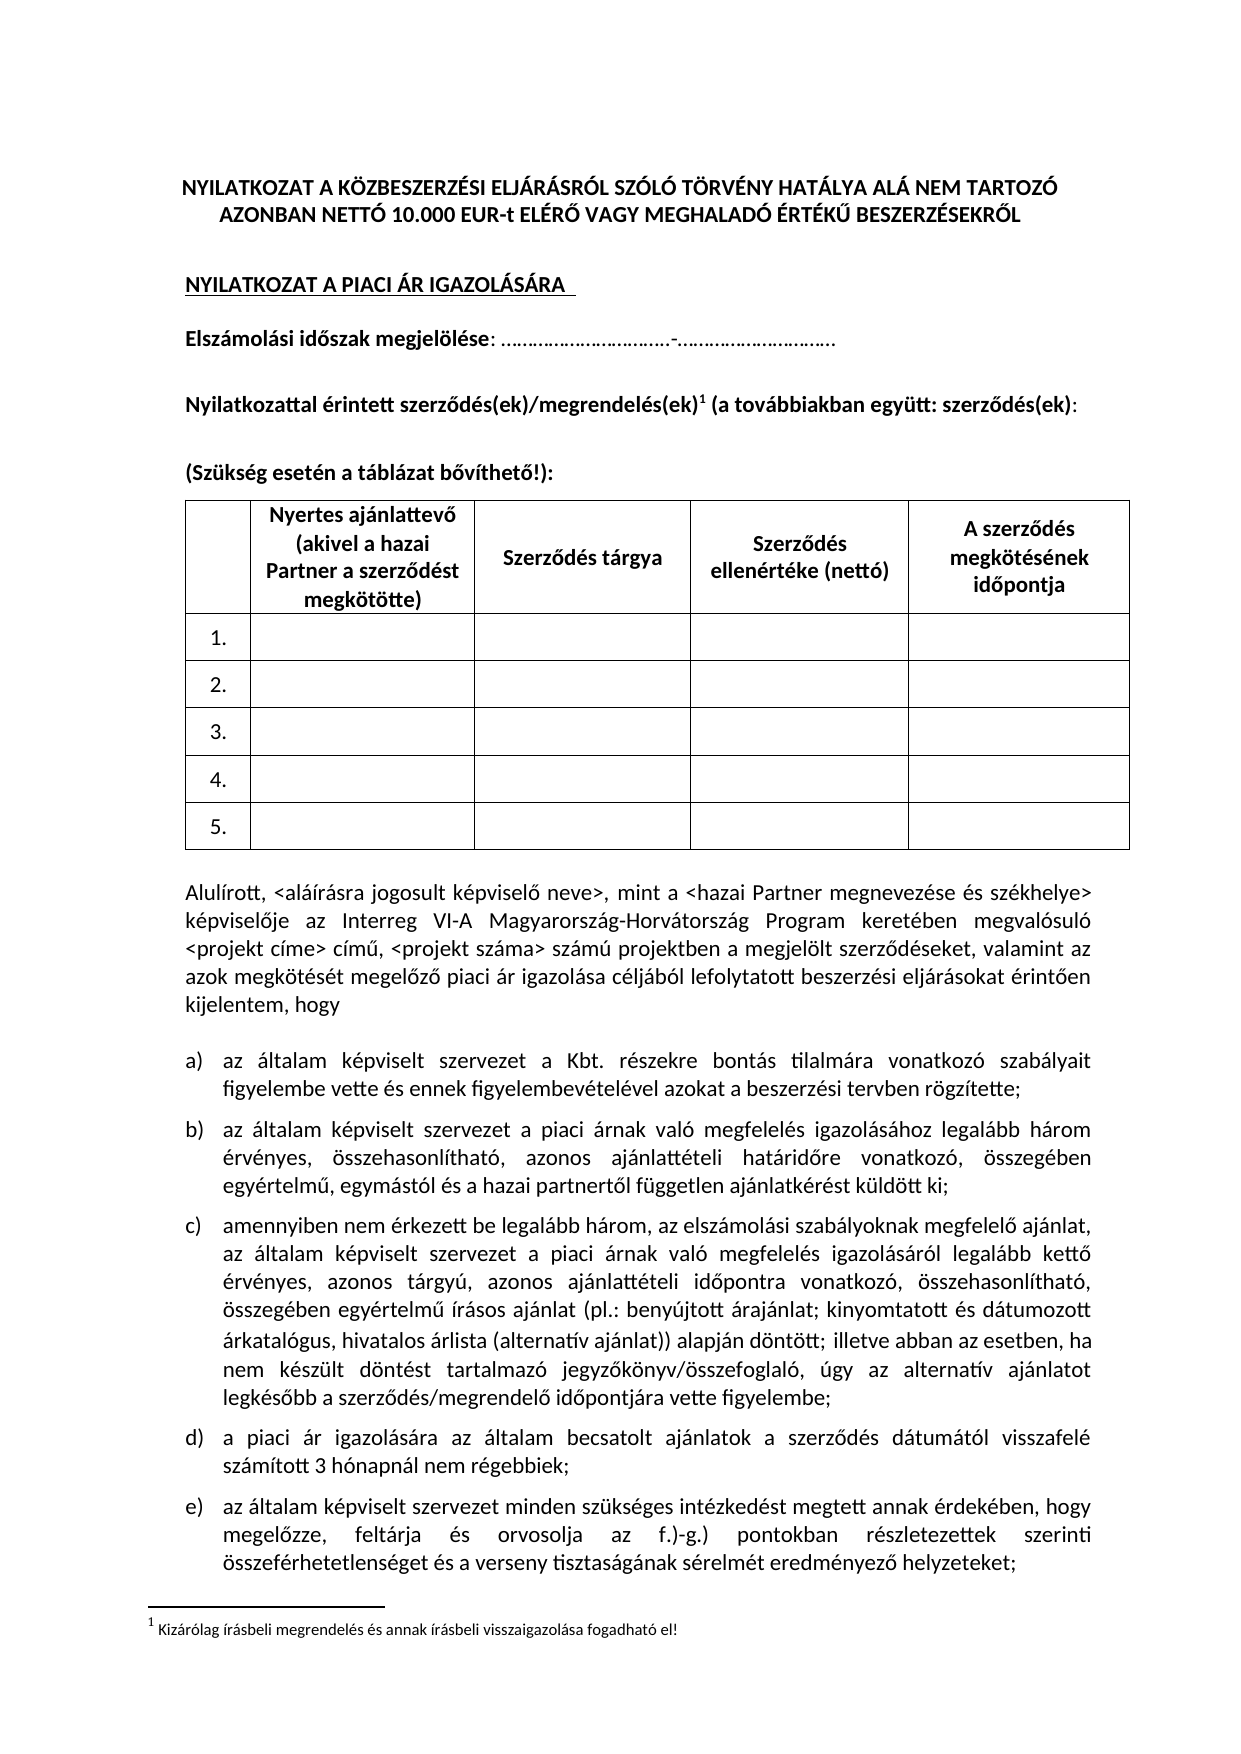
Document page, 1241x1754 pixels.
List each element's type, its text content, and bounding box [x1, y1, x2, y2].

table_cell [691, 756, 908, 802]
text Elszámolási időszak megjelölése: …………………………..-………………………… [185, 324, 1093, 352]
table_cell 4. [186, 756, 250, 802]
text NYILATKOZAT A PIACI ÁR IGAZOLÁSÁRA [185, 271, 1093, 299]
table_cell [691, 614, 908, 660]
list amennyiben nem érkezett be legalább három, az elszámolási szabályoknak megfelelő ajánlat, az általam képviselt szervezet a piaci árnak való megfelelés igazolásáról legalább kettő érvényes, azonos tárgyú, azonos ajánlattételi időpontra vonatkozó, összehasonlítható, összegében egyértelmű írásos ajánlat (pl.: benyújtott árajánlat; kinyomtatott és dátumozott árkatalógus, hivatalos árlista (alternatív ajánlat)) alapján döntött; illetve abban az esetben, ha nem készült döntést tartalmazó jegyzőkönyv/összefoglaló, úgy az alternatív ajánlatot legkésőbb a szerződés/megrendelő időpontjára vette figyelembe; [185, 1211, 1093, 1411]
table_cell [251, 756, 474, 802]
table_cell [251, 661, 474, 707]
text Nyilatkozattal érintett szerződés(ek)/megrendelés(ek) (a továbbiakban együtt: szerződés(ek): [185, 391, 1093, 419]
table_header Szerződés ellenértéke (nettó) [691, 501, 908, 613]
table_cell [909, 756, 1129, 802]
table_cell 5. [186, 803, 250, 849]
table_header [186, 501, 250, 613]
list az általam képviselt szervezet a piaci árnak való megfelelés igazolásához legalább három érvényes, összehasonlítható, azonos ajánlattételi határidőre vonatkozó, összegében egyértelmű, egymástól és a hazai partnertől független ajánlatkérést küldött ki; [185, 1115, 1093, 1199]
table_cell [475, 661, 690, 707]
text (Szükség esetén a táblázat bővíthető!): [185, 458, 1093, 486]
list az általam képviselt szervezet minden szükséges intézkedést megtett annak érdekében, hogy megelőzze, feltárja és orvosolja az f.)-g.) pontokban részletezettek szerinti összeférhetetlenséget és a verseny tisztaságának sérelmét eredményező helyzeteket; [185, 1492, 1093, 1576]
table_cell [475, 614, 690, 660]
table_cell [251, 614, 474, 660]
table_header Nyertes ajánlattevő (akivel a hazai Partner a szerződést megkötötte) [251, 501, 474, 613]
table_cell [909, 803, 1129, 849]
table_cell [691, 661, 908, 707]
table_cell [475, 708, 690, 754]
text NYILATKOZAT A KÖZBESZERZÉSI ELJÁRÁSRÓL SZÓLÓ TÖRVÉNY HATÁLYA ALÁ NEM TARTOZÓ AZONBAN NETTÓ 10.000 EUR-t ELÉRŐ VAGY MEGHALADÓ ÉRTÉKŰ BESZERZÉSEKRŐL [148, 173, 1093, 229]
table_cell [251, 708, 474, 754]
list az általam képviselt szervezet a Kbt. részekre bontás tilalmára vonatkozó szabályait figyelembe vette és ennek figyelembevételével azokat a beszerzési tervben rögzítette; [185, 1046, 1093, 1102]
table_header Szerződés tárgya [475, 501, 690, 613]
table_cell [475, 803, 690, 849]
table_cell [475, 756, 690, 802]
table_cell 2. [186, 661, 250, 707]
table_cell [909, 708, 1129, 754]
table_cell 3. [186, 708, 250, 754]
text Alulírott, <aláírásra jogosult képviselő neve>, mint a <hazai Partner megnevezése és székhelye> képviselője az Interreg VI-A Magyarország-Horvátország Program keretében megvalósuló <projekt címe> című, <projekt száma> számú projektben a megjelölt szerződéseket, valamint az azok megkötését megelőző piaci ár igazolása céljából lefolytatott beszerzési eljárásokat érintően kijelentem, hogy [185, 878, 1093, 1018]
table_cell 1. [186, 614, 250, 660]
table_header A szerződés megkötésének időpontja [909, 501, 1129, 613]
table_cell [251, 803, 474, 849]
table_cell [909, 614, 1129, 660]
table_cell [909, 661, 1129, 707]
table_cell [691, 803, 908, 849]
table_cell [691, 708, 908, 754]
list a piaci ár igazolására az általam becsatolt ajánlatok a szerződés dátumától visszafelé számított 3 hónapnál nem régebbiek; [185, 1423, 1093, 1479]
